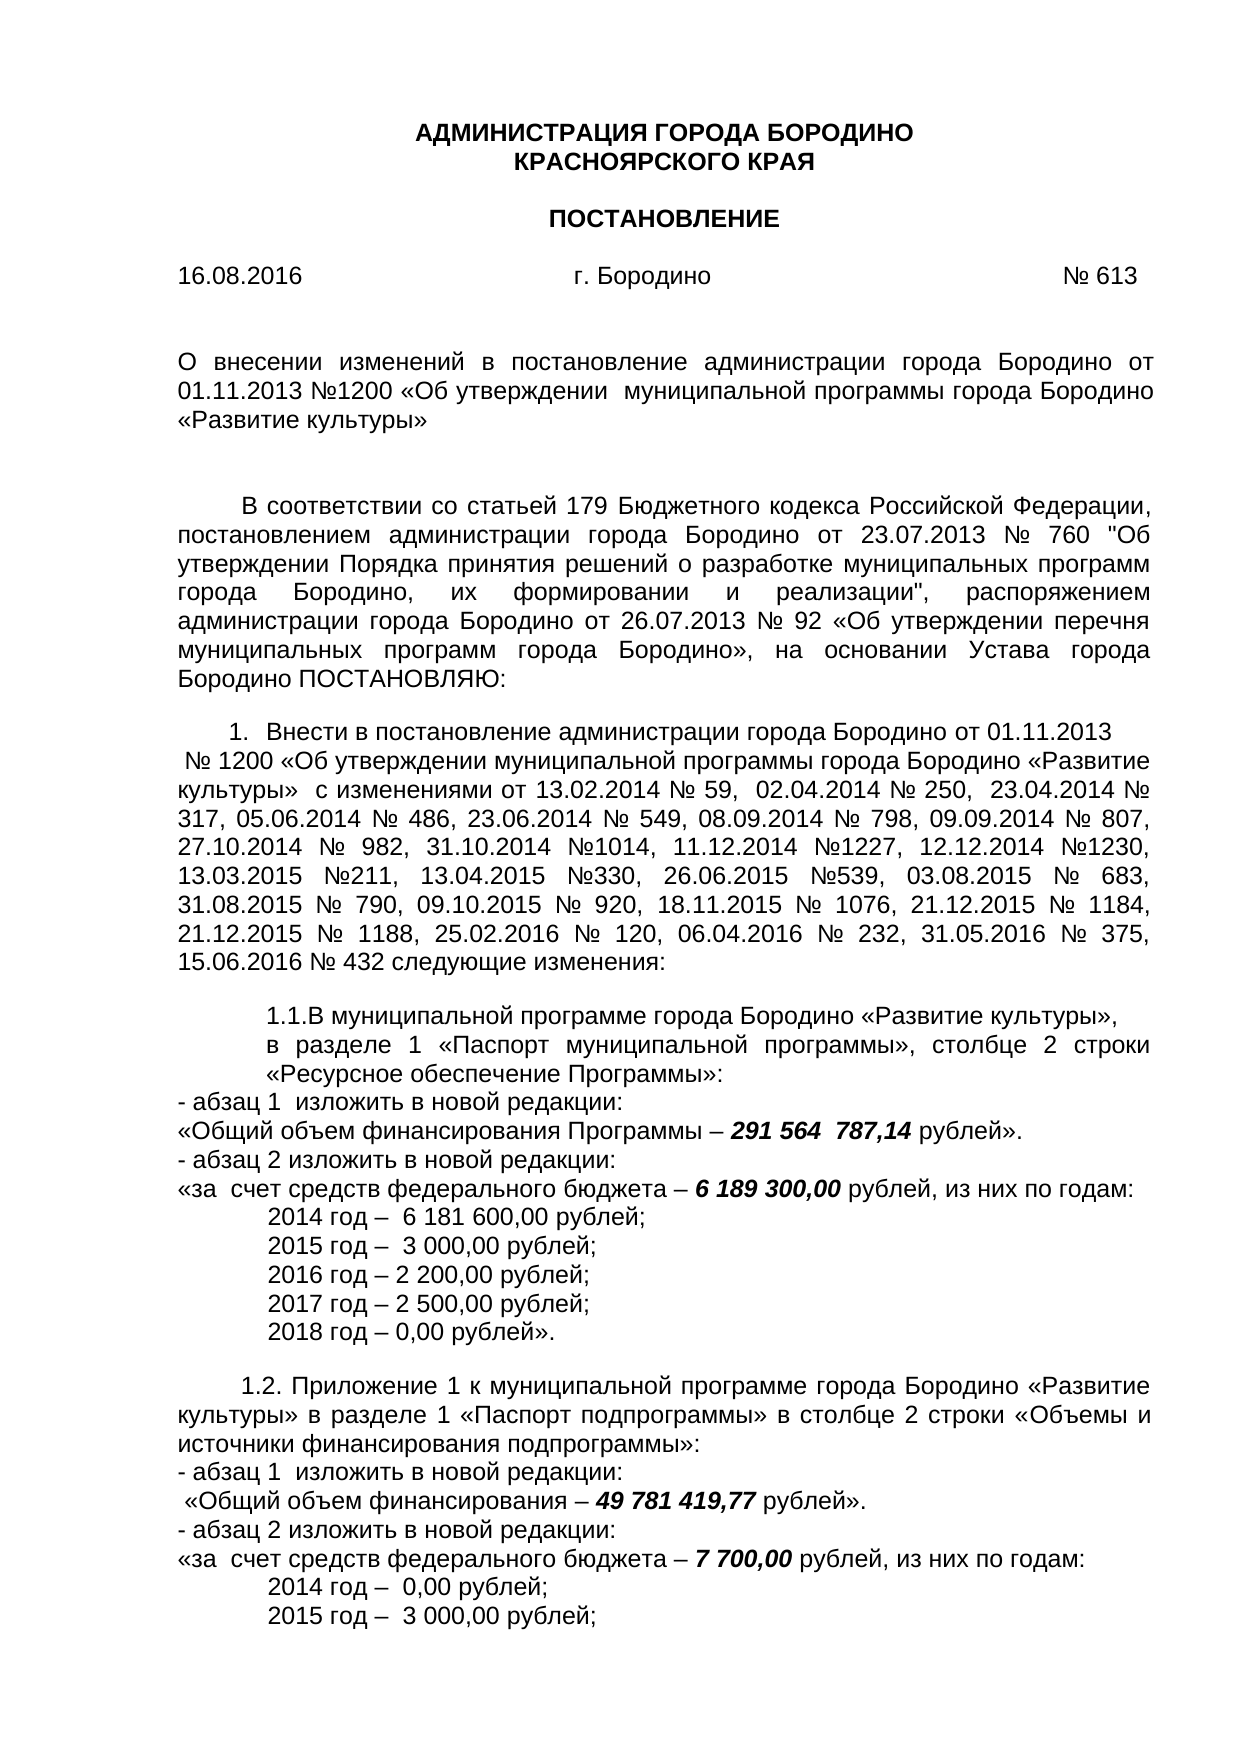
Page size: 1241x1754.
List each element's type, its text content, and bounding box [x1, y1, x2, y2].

text 1.1.В муниципальной программе города Бородино «Развитие культуры», [266, 1001, 1152, 1030]
text КРАСНОЯРСКОГО КРАЯ [177, 147, 1152, 176]
text 2018 год – 0,00 рублей». [177, 1317, 1152, 1346]
text 1.2. Приложение 1 к муниципальной программе города Бородино «Развитие культуры» в разделе 1 «Паспорт подпрограммы» в столбце 2 строки «Объемы и источники финансирования подпрограммы»: [177, 1371, 1152, 1457]
text 2016 год – 2 200,00 рублей; [177, 1260, 1152, 1289]
text «Общий объем финансирования Программы – 291 564 787,14 рублей». [177, 1116, 1152, 1145]
text ПОСТАНОВЛЕНИЕ [177, 204, 1152, 233]
text «Общий объем финансирования – 49 781 419,77 рублей». [177, 1486, 1152, 1515]
text 16.08.2016 г. Бородино № 613 [177, 261, 1152, 290]
text В соответствии со статьей 179 Бюджетного кодекса Российской Федерации, постановлением администрации города Бородино от 23.07.2013 № 760 "Об утверждении Порядка принятия решений о разработке муниципальных программ города Бородино, их формировании и реализации", распоряжением администрации города Бородино от 26.07.2013 № 92 «Об утверждении перечня муниципальных программ города Бородино», на основании Устава города Бородино ПОСТАНОВЛЯЮ: [177, 491, 1152, 692]
text «за счет средств федерального бюджета – 6 189 300,00 рублей, из них по годам: [177, 1174, 1152, 1202]
text 2015 год – 3 000,00 рублей; [177, 1601, 1152, 1630]
text 2017 год – 2 500,00 рублей; [177, 1289, 1152, 1317]
text - абзац 2 изложить в новой редакции: [177, 1145, 1152, 1174]
text в разделе 1 «Паспорт муниципальной программы», столбце 2 строки «Ресурсное обеспечение Программы»: [266, 1030, 1152, 1087]
text - абзац 2 изложить в новой редакции: [177, 1515, 1152, 1544]
text - абзац 1 изложить в новой редакции: [177, 1457, 1152, 1486]
text АДМИНИСТРАЦИЯ ГОРОДА БОРОДИНО [177, 118, 1152, 147]
text 2014 год – 6 181 600,00 рублей; [177, 1202, 1152, 1231]
text - абзац 1 изложить в новой редакции: [177, 1087, 1152, 1116]
text 2015 год – 3 000,00 рублей; [177, 1231, 1152, 1260]
list Внести в постановление администрации города Бородино от 01.11.2013 [228, 717, 1152, 746]
text 2014 год – 0,00 рублей; [177, 1572, 1152, 1601]
text «за счет средств федерального бюджета – 7 700,00 рублей, из них по годам: [177, 1544, 1152, 1572]
text № 1200 «Об утверждении муниципальной программы города Бородино «Развитие культуры» с изменениями от 13.02.2014 № 59, 02.04.2014 № 250, 23.04.2014 № 317, 05.06.2014 № 486, 23.06.2014 № 549, 08.09.2014 № 798, 09.09.2014 № 807, 27.10.2014 № 982, 31.10.2014 №1014, 11.12.2014 №1227, 12.12.2014 №1230, 13.03.2015 №211, 13.04.2015 №330, 26.06.2015 №539, 03.08.2015 № 683, 31.08.2015 № 790, 09.10.2015 № 920, 18.11.2015 № 1076, 21.12.2015 № 1184, 21.12.2015 № 1188, 25.02.2016 № 120, 06.04.2016 № 232, 31.05.2016 № 375, 15.06.2016 № 432 следующие изменения: [177, 746, 1152, 976]
table_header О внесении изменений в постановление администрации города Бородино от 01.11.2013 №1200 «Об утверждении муниципальной программы города Бородино «Развитие культуры» [166, 348, 1167, 491]
